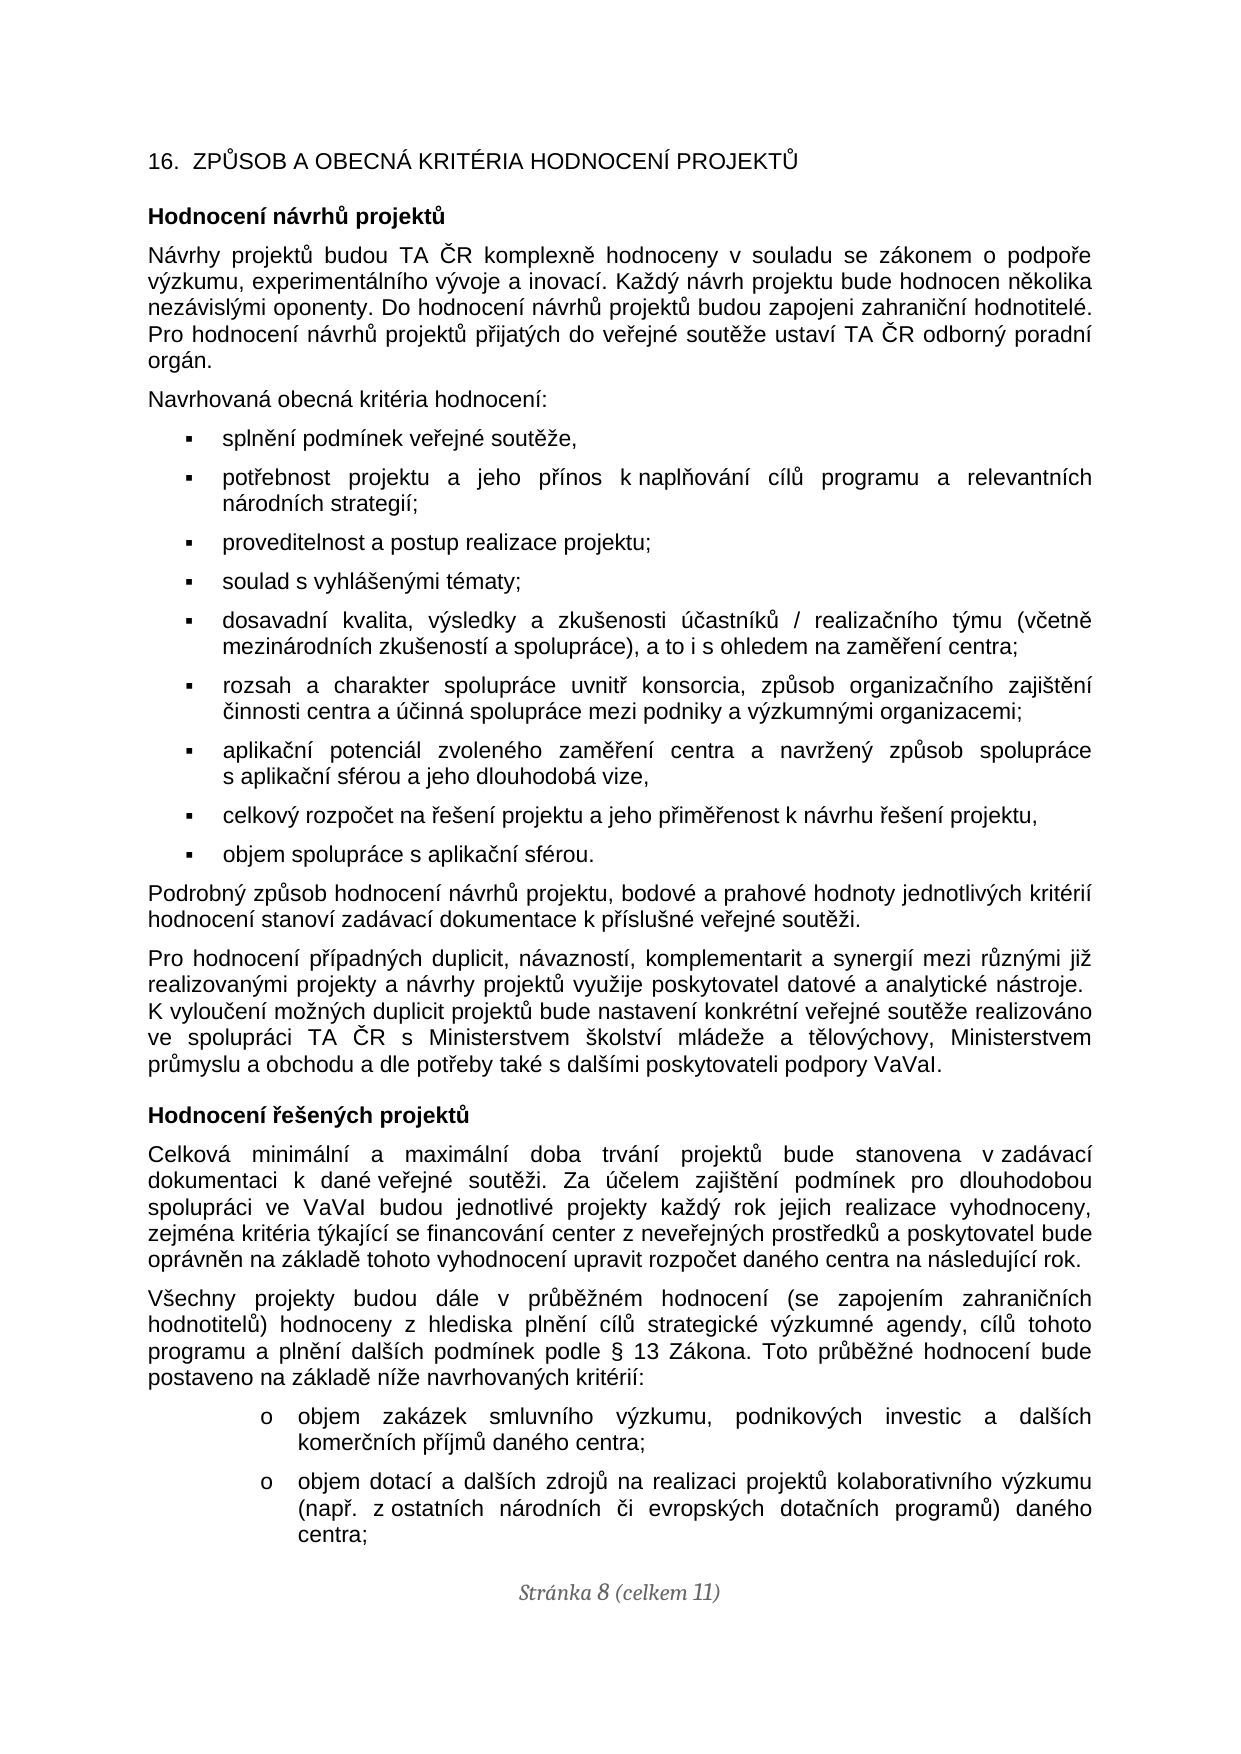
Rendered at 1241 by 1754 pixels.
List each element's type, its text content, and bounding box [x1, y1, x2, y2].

text Návrhy projektů budou TA ČR komplexně hodnoceny v souladu se zákonem o podpoře výzkumu, experimentálního vývoje a inovací. Každý návrh projektu bude hodnocen několika nezávislými oponenty. Do hodnocení návrhů projektů budou zapojeni zahraniční hodnotitelé. Pro hodnocení návrhů projektů přijatých do veřejné soutěže ustaví TA ČR odborný poradní orgán. [148, 242, 1093, 373]
text Podrobný způsob hodnocení návrhů projektu, bodové a prahové hodnoty jednotlivých kritérií hodnocení stanoví zadávací dokumentace k příslušné veřejné soutěži. [148, 880, 1093, 933]
list potřebnost projektu a jeho přínos k naplňování cílů programu a relevantních národních strategií; [185, 464, 1093, 516]
text Hodnocení řešených projektů [148, 1102, 1093, 1128]
text Pro hodnocení případných duplicit, návazností, komplementarit a synergií mezi různými již realizovanými projekty a návrhy projektů využije poskytovatel datové a analytické nástroje. K vyloučení možných duplicit projektů bude nastavení konkrétní veřejné soutěže realizováno ve spolupráci TA ČR s Ministerstvem školství mládeže a tělovýchovy, Ministerstvem průmyslu a obchodu a dle potřeby také s dalšími poskytovateli podpory VaVaI. [148, 945, 1093, 1077]
subtitle ZPŮSOB A OBECNÁ KRITÉRIA HODNOCENÍ PROJEKTŮ [148, 148, 1093, 174]
list splnění podmínek veřejné soutěže, [185, 425, 1093, 451]
text Navrhovaná obecná kritéria hodnocení: [148, 386, 1093, 412]
text Hodnocení návrhů projektů [148, 203, 1093, 229]
list celkový rozpočet na řešení projektu a jeho přiměřenost k návrhu řešení projektu, [185, 802, 1093, 828]
list proveditelnost a postup realizace projektu; [185, 529, 1093, 555]
text Celková minimální a maximální doba trvání projektů bude stanovena v zadávací dokumentaci k dané veřejné soutěži. Za účelem zajištění podmínek pro dlouhodobou spolupráci ve VaVaI budou jednotlivé projekty každý rok jejich realizace vyhodnoceny, zejména kritéria týkající se financování center z neveřejných prostředků a poskytovatel bude oprávněn na základě tohoto vyhodnocení upravit rozpočet daného centra na následující rok. [148, 1141, 1093, 1272]
list objem dotací a dalších zdrojů na realizaci projektů kolaborativního výzkumu (např. z ostatních národních či evropských dotačních programů) daného centra; [260, 1468, 1093, 1547]
list objem zakázek smluvního výzkumu, podnikových investic a dalších komerčních příjmů daného centra; [260, 1403, 1093, 1456]
list soulad s vyhlášenými tématy; [185, 568, 1093, 594]
list objem spolupráce s aplikační sférou. [185, 841, 1093, 867]
list dosavadní kvalita, výsledky a zkušenosti účastníků / realizačního týmu (včetně mezinárodních zkušeností a spolupráce), a to i s ohledem na zaměření centra; [185, 607, 1093, 659]
list aplikační potenciál zvoleného zaměření centra a navržený způsob spolupráce s aplikační sférou a jeho dlouhodobá vize, [185, 737, 1093, 790]
text Všechny projekty budou dále v průběžném hodnocení (se zapojením zahraničních hodnotitelů) hodnoceny z hlediska plnění cílů strategické výzkumné agendy, cílů tohoto programu a plnění dalších podmínek podle § 13 Zákona. Toto průběžné hodnocení bude postaveno na základě níže navrhovaných kritérií: [148, 1285, 1093, 1390]
list rozsah a charakter spolupráce uvnitř konsorcia, způsob organizačního zajištění činnosti centra a účinná spolupráce mezi podniky a výzkumnými organizacemi; [185, 672, 1093, 724]
